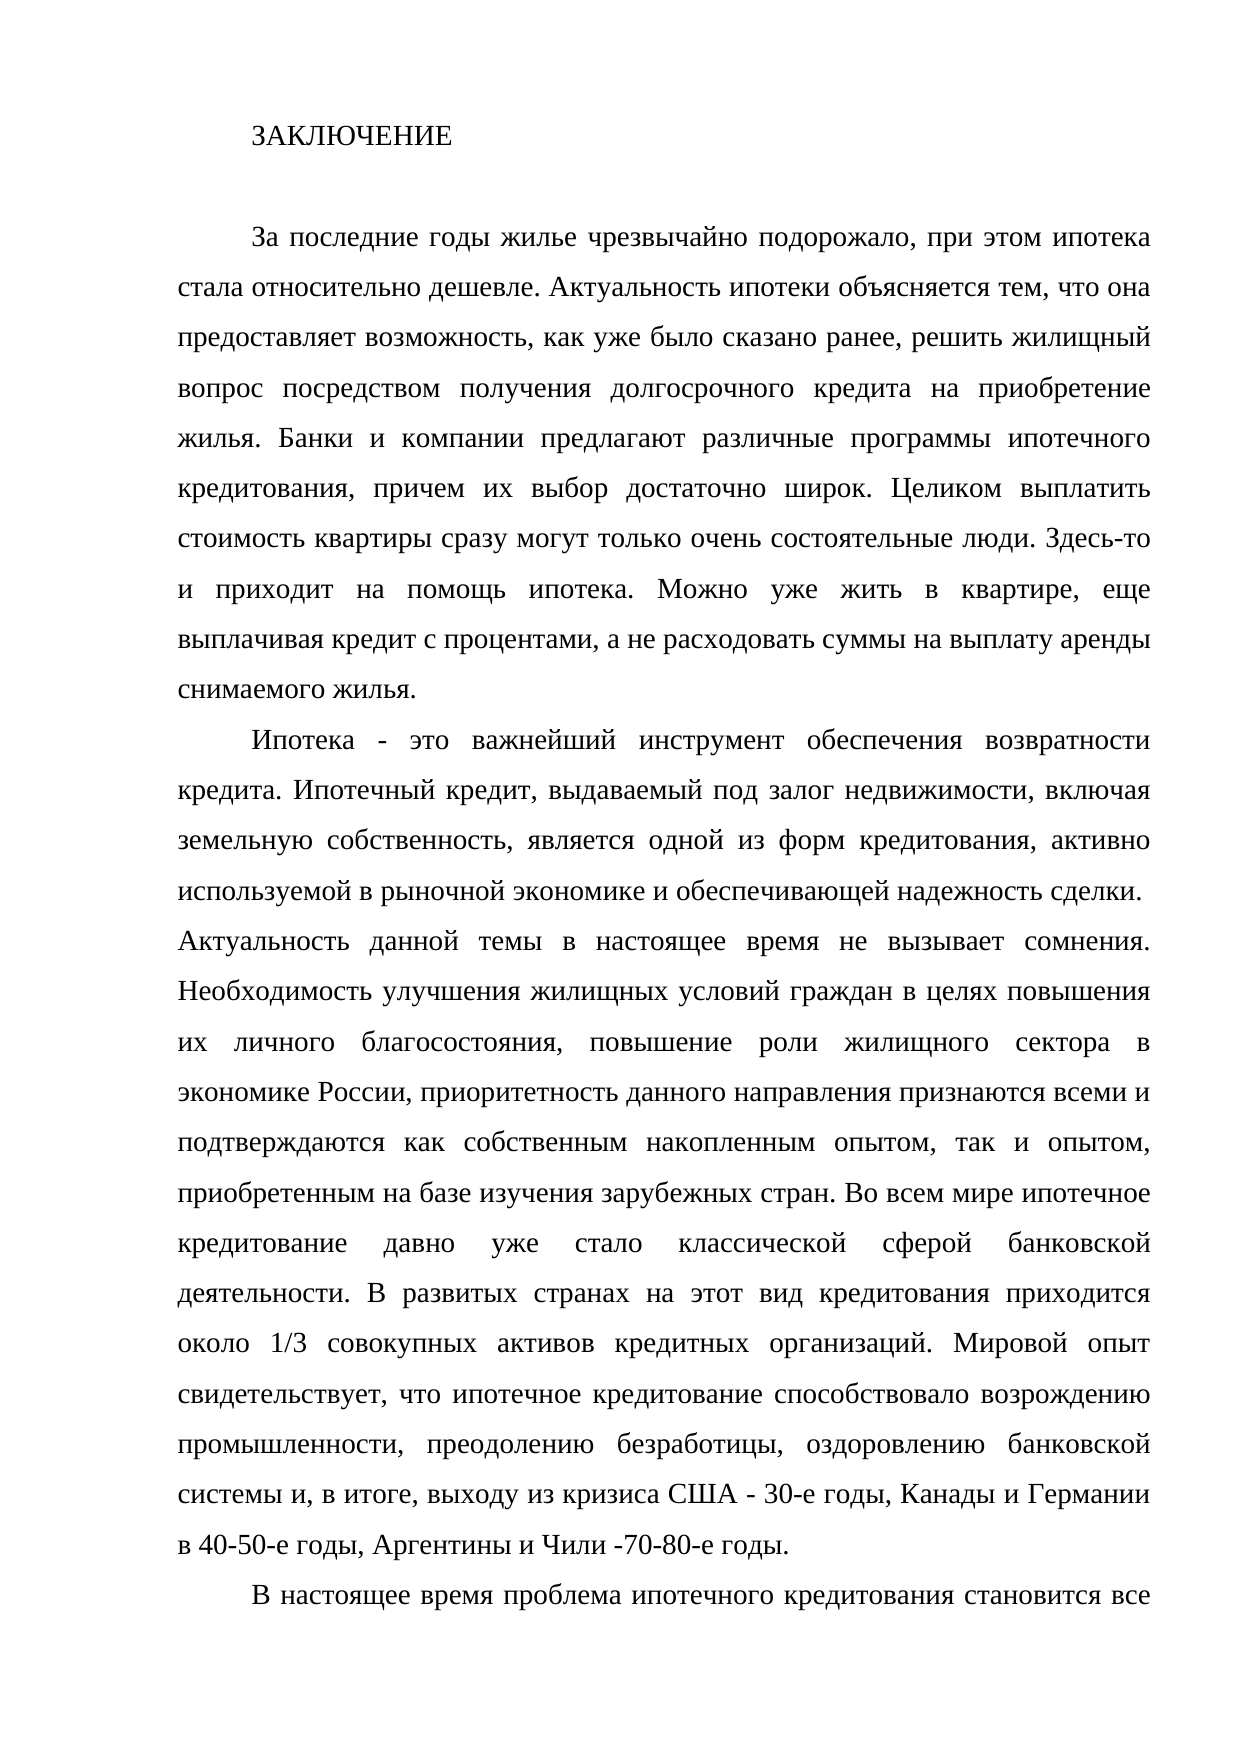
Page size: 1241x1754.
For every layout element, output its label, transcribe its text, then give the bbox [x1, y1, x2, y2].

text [177, 1577, 1152, 1611]
text ЗАКЛЮЧЕНИЕ [177, 118, 1152, 152]
text За последние годы жилье чрезвычайно подорожало, при этом ипотека стала относительно дешевле. Актуальность ипотеки объясняется тем, что она предоставляет возможность, как уже было сказано ранее, решить жилищный вопрос посредством получения долгосрочного кредита на приобретение жилья. Банки и компании предлагают различные программы ипотечного кредитования, причем их выбор достаточно широк. Целиком выплатить стоимость квартиры сразу могут только очень состоятельные люди. Здесь-то и приходит на помощь ипотека. Можно уже жить в квартире, еще выплачивая кредит с процентами, а не расходовать суммы на выплату аренды снимаемого жилья. [177, 219, 1152, 705]
text Ипотека - это важнейший инструмент обеспечения возвратности кредита. Ипотечный кредит, выдаваемый под залог недвижимости, включая земельную собственность, является одной из форм кредитования, активно используемой в рыночной экономике и обеспечивающей надежность сделки. Актуальность данной темы в настоящее время не вызывает сомнения. Необходимость улучшения жилищных условий граждан в целях повышения их личного благосостояния, повышение роли жилищного сектора в экономике России, приоритетность данного направления признаются всеми и подтверждаются как собственным накопленным опытом, так и опытом, приобретенным на базе изучения зарубежных стран. Во всем мире ипотечное кредитование давно уже стало классической сферой банковской деятельности. В развитых странах на этот вид кредитования приходится около 1/3 совокупных активов кредитных организаций. Мировой опыт свидетельствует, что ипотечное кредитование способствовало возрождению промышленности, преодолению безработицы, оздоровлению банковской системы и, в итоге, выходу из кризиса США - 30-е годы, Канады и Германии в 40-50-е годы, Аргентины и Чили -70-80-е годы. [177, 722, 1152, 1560]
